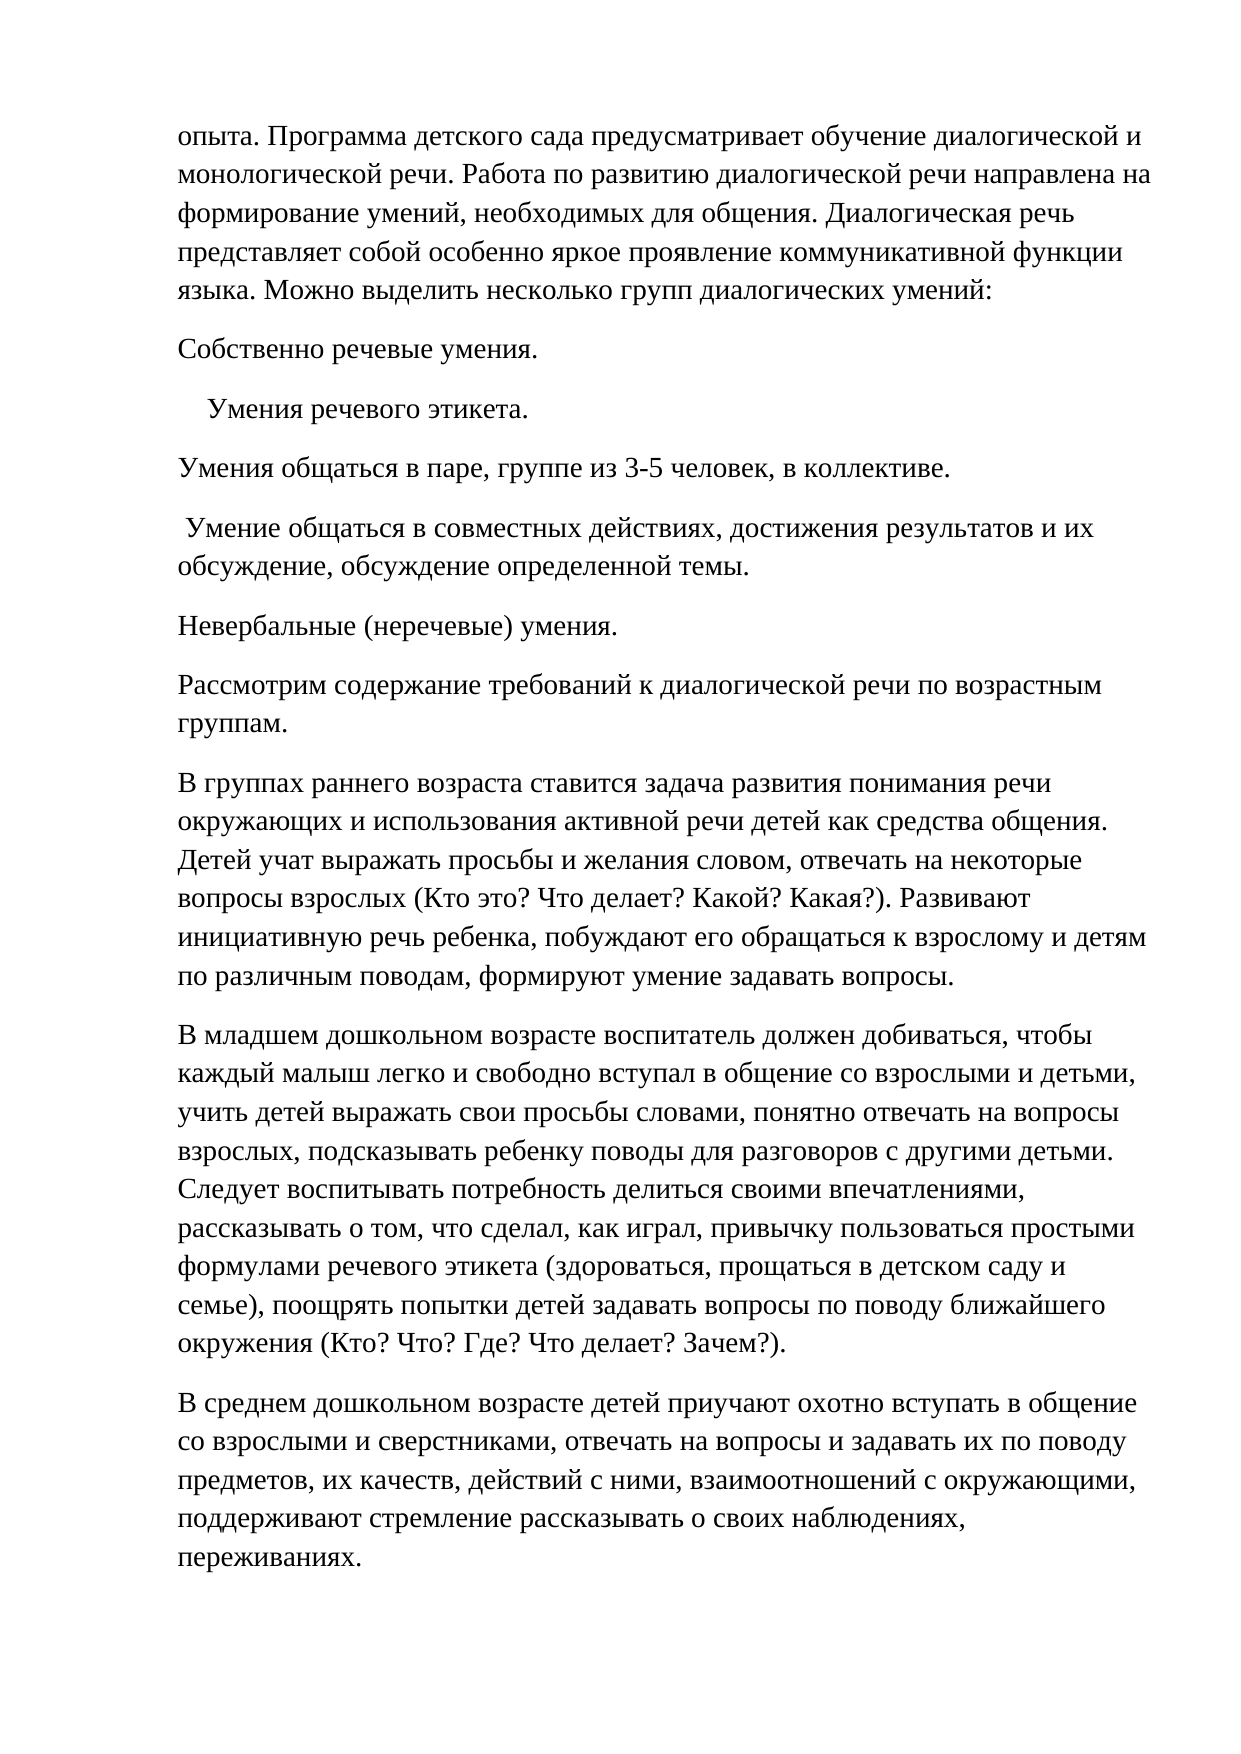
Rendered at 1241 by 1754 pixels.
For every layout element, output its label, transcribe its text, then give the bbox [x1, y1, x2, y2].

text Умения общаться в паре, группе из 3-5 человек, в коллективе. [177, 450, 1152, 484]
text В младшем дошкольном возрасте воспитатель должен добиваться, чтобы каждый малыш легко и свободно вступал в общение со взрослыми и детьми, учить детей выражать свои просьбы словами, понятно отвечать на вопросы взрослых, подсказывать ребенку поводы для разговоров с другими детьми. Следует воспитывать потребность делиться своими впечатлениями, рассказывать о том, что сделал, как играл, привычку пользоваться простыми формулами речевого этикета (здороваться, прощаться в детском саду и семье), поощрять попытки детей задавать вопросы по поводу ближайшего окружения (Кто? Что? Где? Что делает? Зачем?). [177, 1017, 1152, 1359]
text В среднем дошкольном возрасте детей приучают охотно вступать в общение со взрослыми и сверстниками, отвечать на вопросы и задавать их по поводу предметов, их качеств, действий с ними, взаимоотношений с окружающими, поддерживают стремление рассказывать о своих наблюдениях, переживаниях. [177, 1385, 1152, 1572]
text Умения речевого этикета. [177, 391, 1152, 424]
text Собственно речевые умения. [177, 332, 1152, 365]
text Рассмотрим содержание требований к диалогической речи по возрастным группам. [177, 667, 1152, 739]
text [177, 118, 1152, 306]
text В группах раннего возраста ставится задача развития понимания речи окружающих и использования активной речи детей как средства общения. Детей учат выражать просьбы и желания словом, отвечать на некоторые вопросы взрослых (Кто это? Что делает? Какой? Какая?). Развивают инициативную речь ребенка, побуждают его обращаться к взрослому и детям по различным поводам, формируют умение задавать вопросы. [177, 765, 1152, 991]
text Умение общаться в совместных действиях, достижения результатов и их обсуждение, обсуждение определенной темы. [177, 510, 1152, 582]
text Невербальные (неречевые) умения. [177, 608, 1152, 641]
